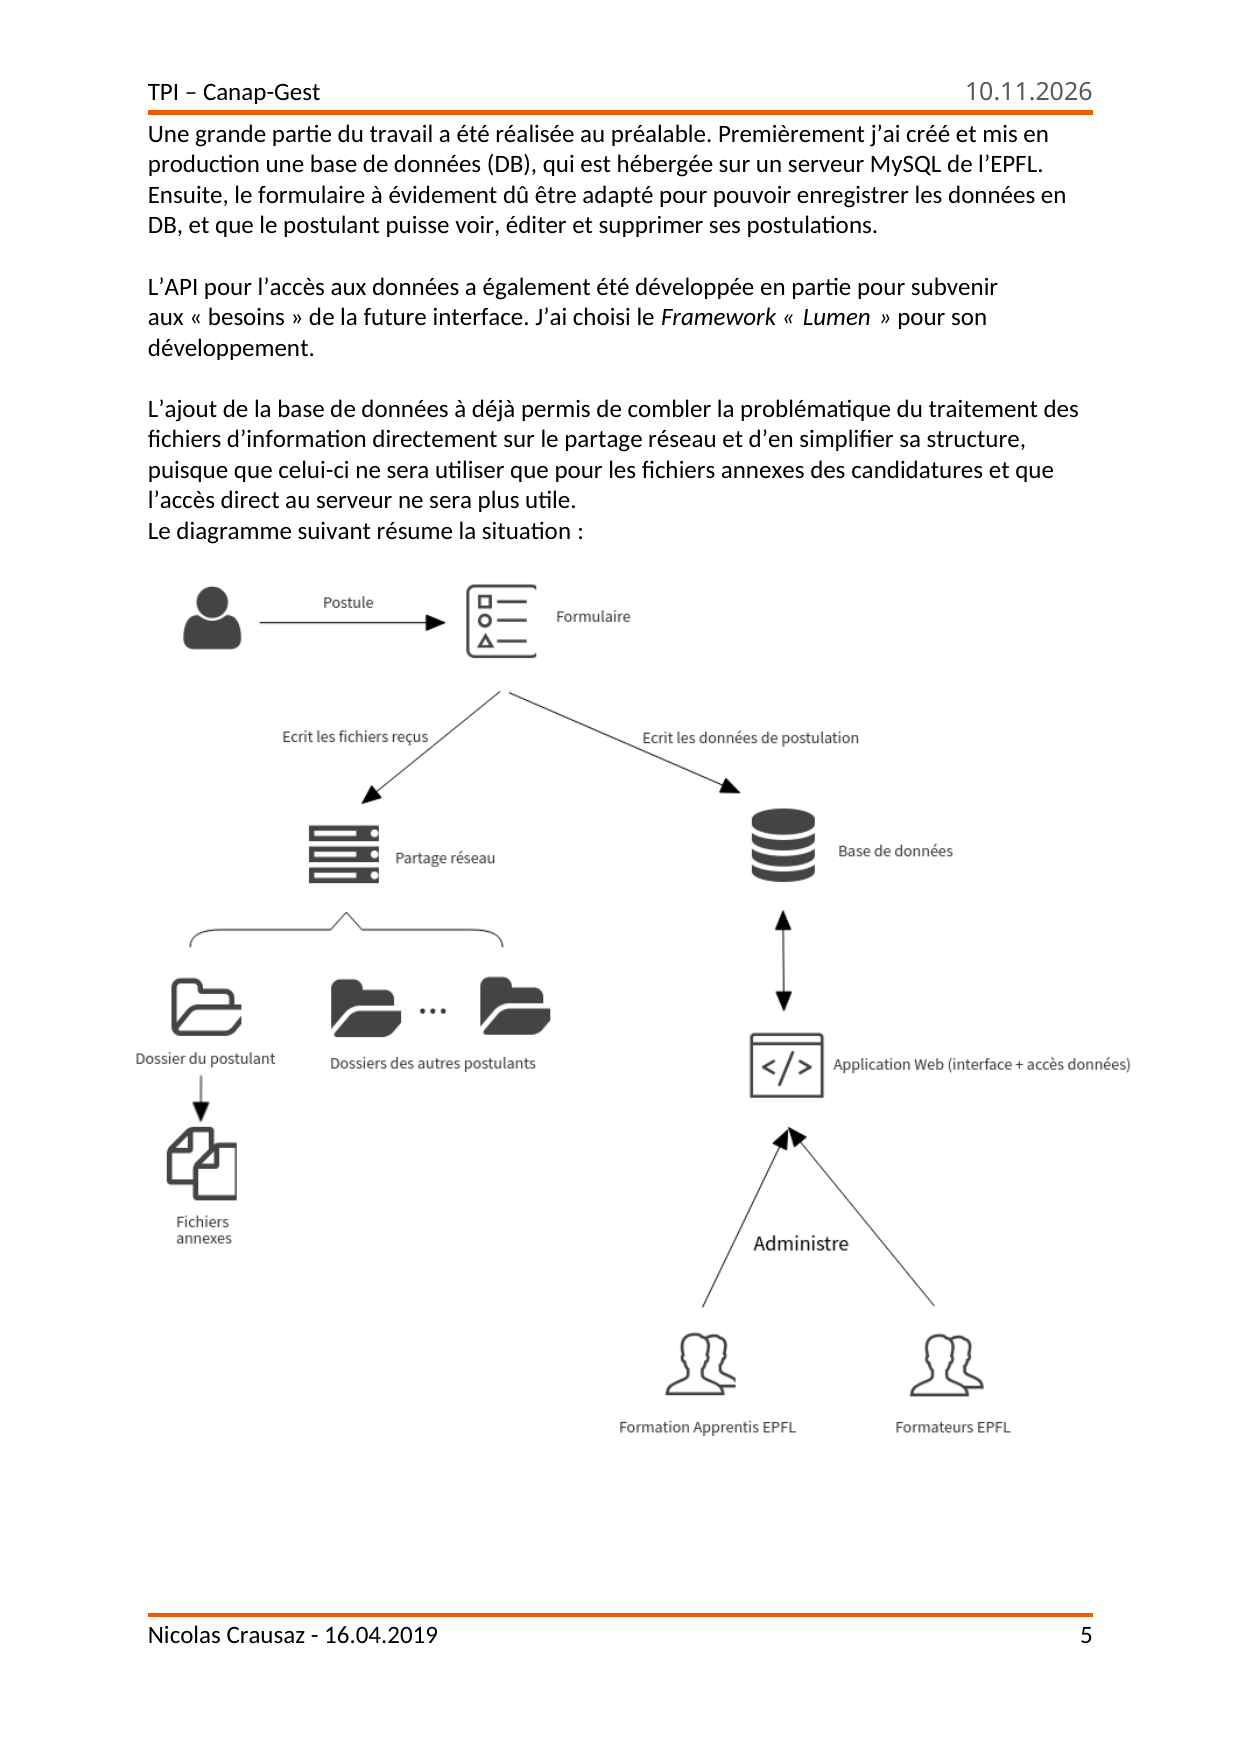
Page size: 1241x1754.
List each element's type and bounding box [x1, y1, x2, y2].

picture [48, 567, 1210, 1590]
